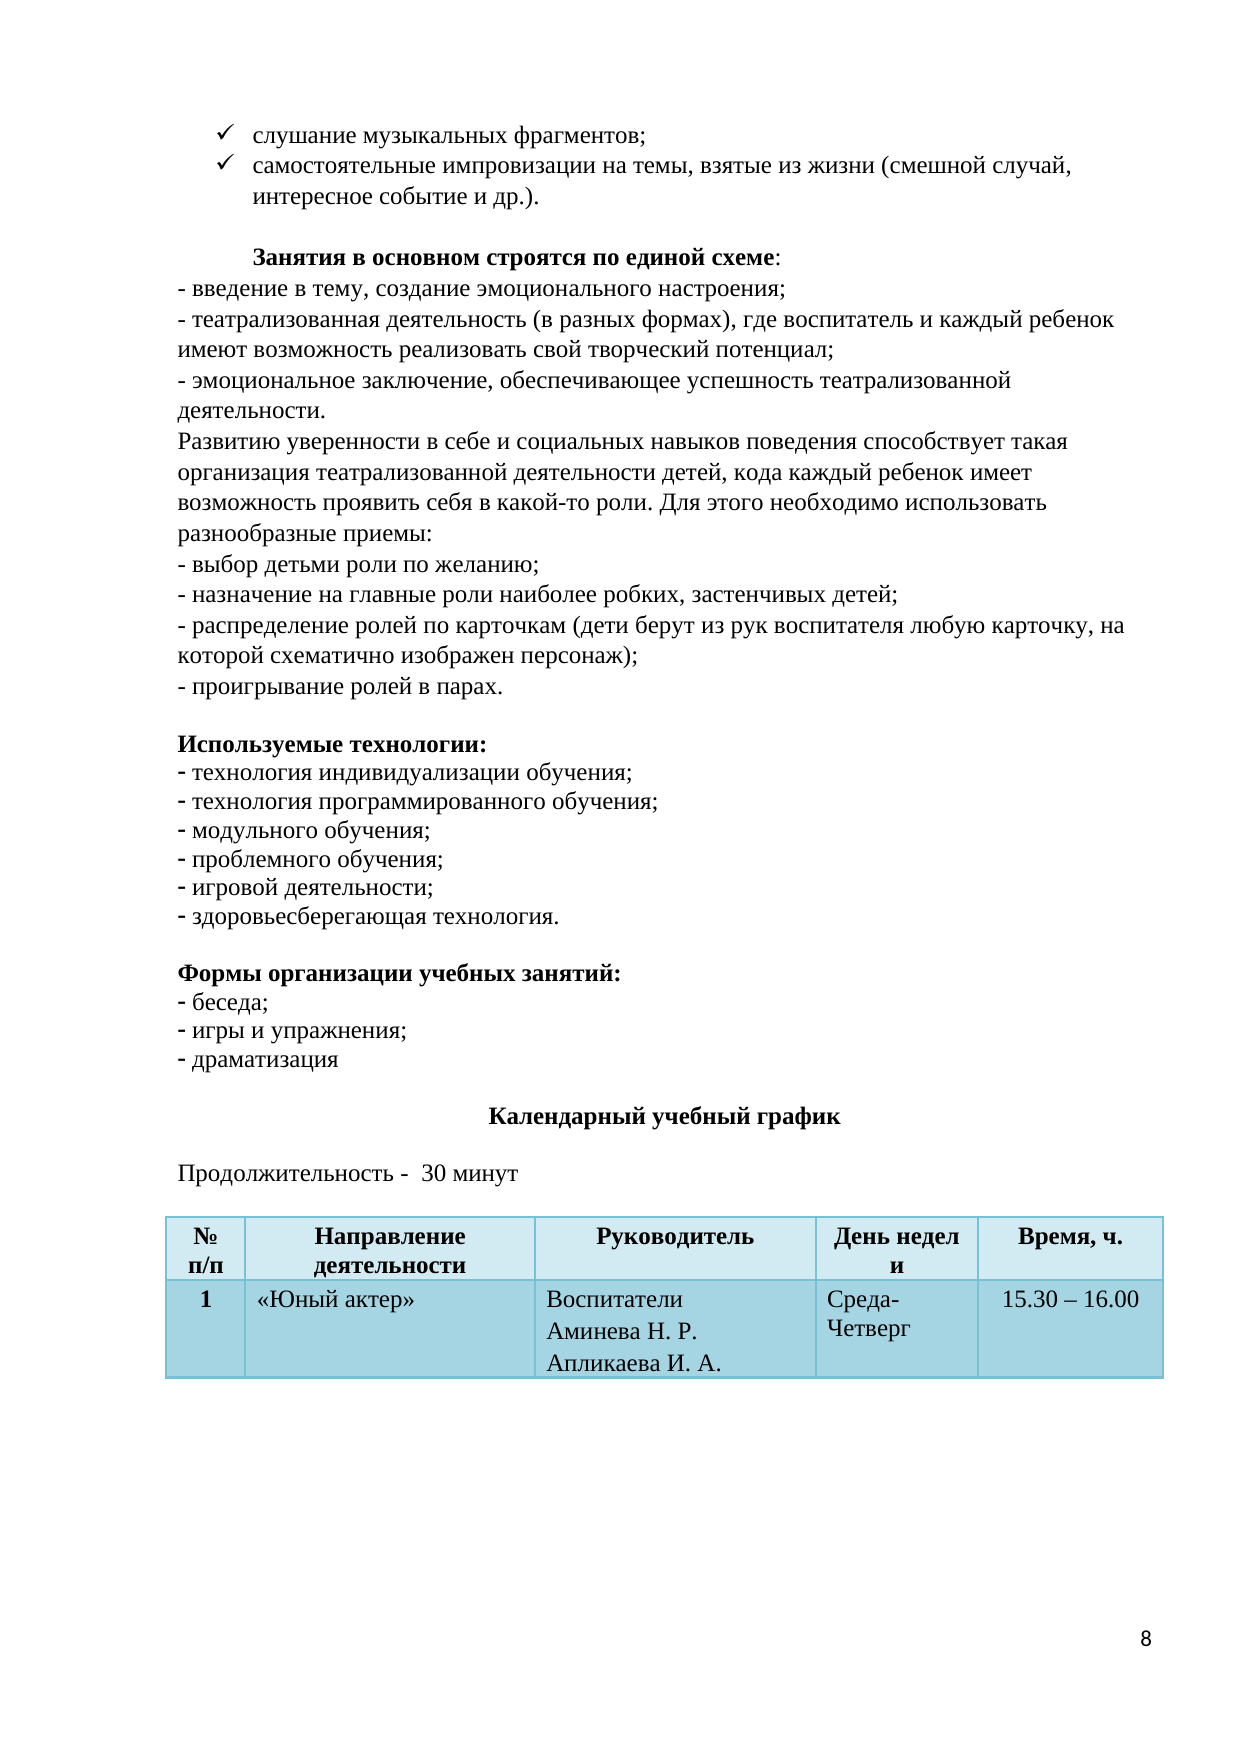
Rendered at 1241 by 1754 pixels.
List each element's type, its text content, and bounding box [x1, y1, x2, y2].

table_cell «Юный актер» [246, 1281, 534, 1376]
table_header Направление деятельности [246, 1218, 534, 1279]
text Используемые технологии: технология индивидуализации обучения; технология программированного обучения; модульного обучения; проблемного обучения; игровой деятельности; здоровьесберегающая технология. [177, 700, 1152, 958]
text Календарный учебный график [177, 1101, 1152, 1130]
list самостоятельные импровизации на темы, взятые из жизни (смешной случай, интересное событие и др.). [215, 149, 1152, 241]
table_header Руководитель [536, 1218, 815, 1279]
text Развитию уверенности в себе и социальных навыков поведения способствует такая организация театрализованной деятельности детей, кода каждый ребенок имеет возможность проявить себя в какой-то роли. Для этого необходимо использовать разнообразные приемы: [177, 424, 1152, 547]
table_cell 15.30 – 16.00 [979, 1281, 1162, 1376]
table_header День недели [817, 1218, 977, 1279]
text Формы организации учебных занятий: беседа; игры и упражнения; драматизация [177, 958, 1152, 1101]
table_header № п/п [167, 1218, 244, 1279]
text Продолжительность - 30 минут [177, 1158, 1152, 1187]
text - введение в тему, создание эмоционального настроения; - театрализованная деятельность (в разных формах), где воспитатель и каждый ребенок имеют возможность реализовать свой творческий потенциал; - эмоциональное заключение, обеспечивающее успешность театрализованной деятельности. [177, 271, 1152, 424]
text - выбор детьми роли по желанию; - назначение на главные роли наиболее робких, застенчивых детей; - распределение ролей по карточкам (дети берут из рук воспитателя любую карточку, на которой схематично изображен персонаж); - проигрывание ролей в парах. [177, 547, 1152, 700]
table_header Время, ч. [979, 1218, 1162, 1279]
list слушание музыкальных фрагментов; [215, 118, 1152, 149]
table_cell 1 [167, 1281, 244, 1376]
table_cell Воспитатели Аминева Н. Р. Апликаева И. А. [536, 1281, 815, 1376]
table_cell Среда-Четверг [817, 1281, 977, 1376]
list Занятия в основном строятся по единой схеме: [252, 241, 1152, 271]
